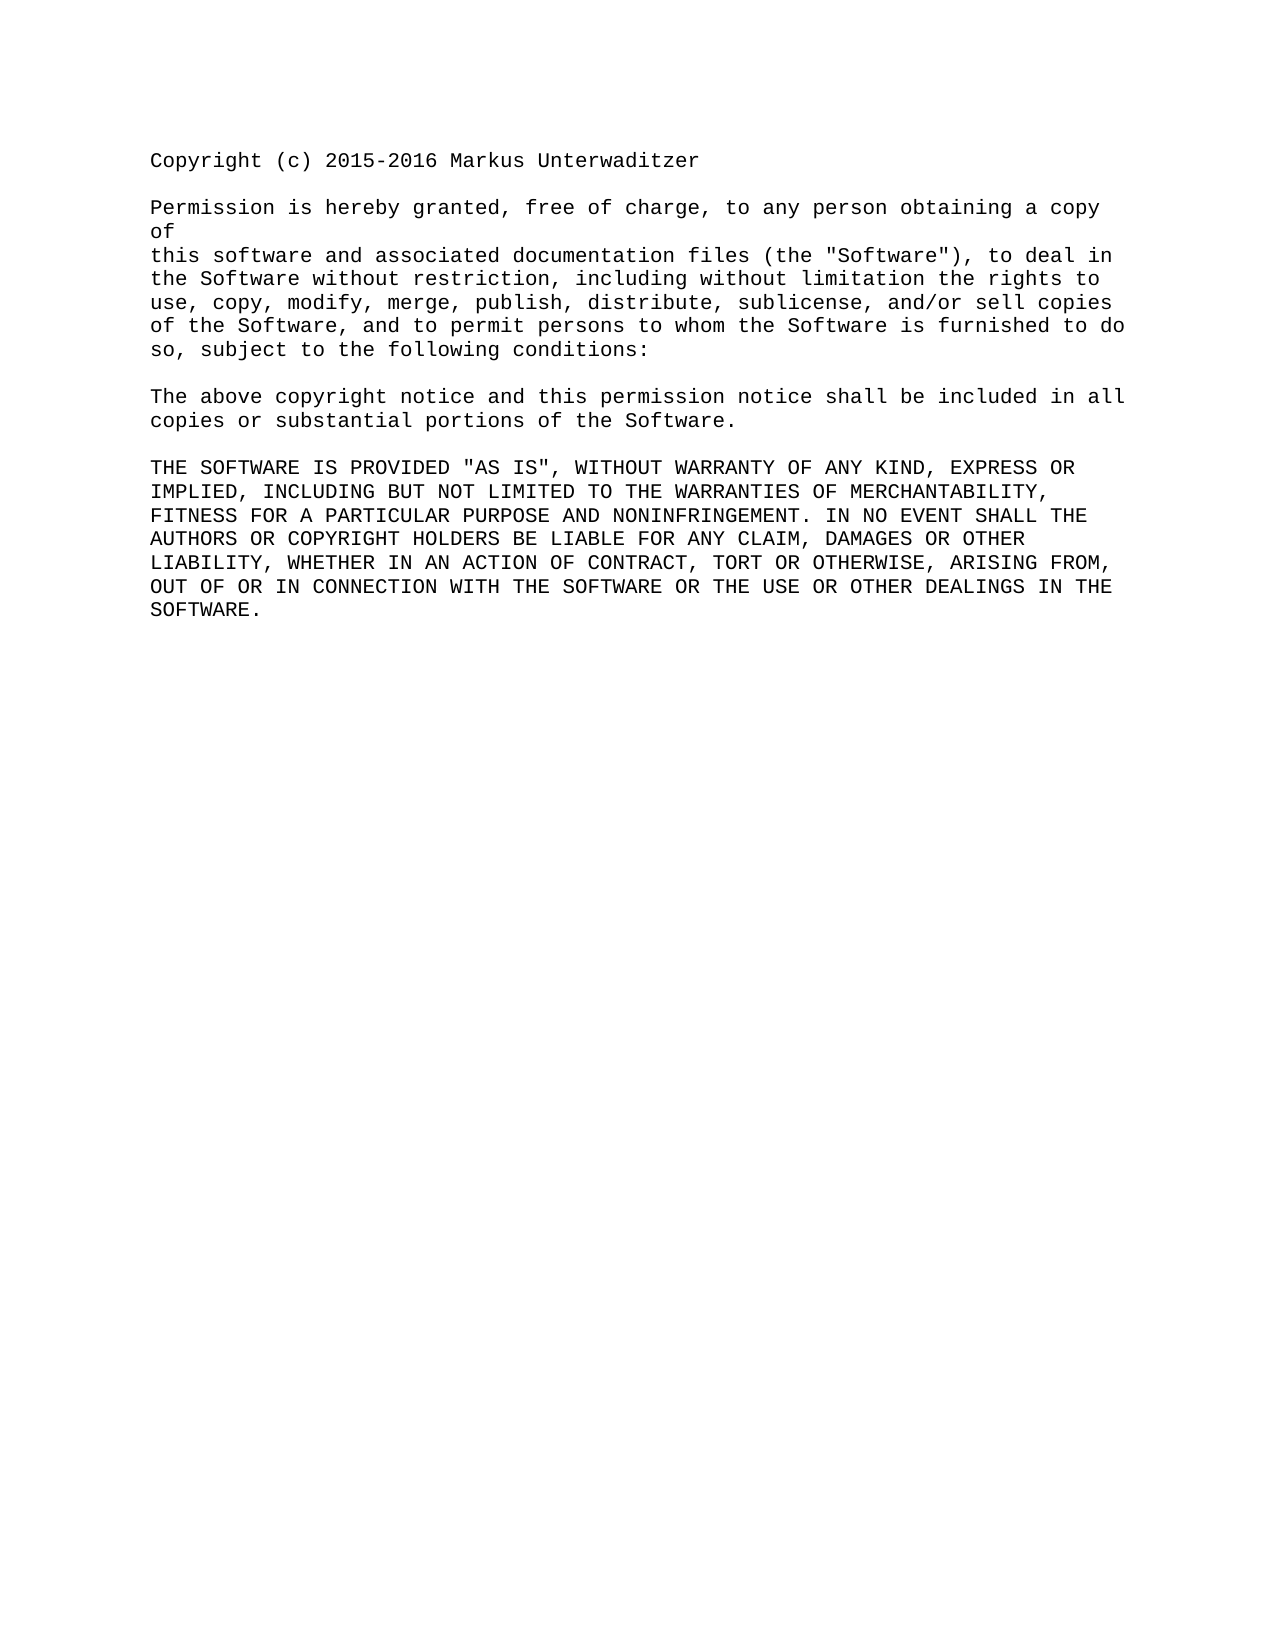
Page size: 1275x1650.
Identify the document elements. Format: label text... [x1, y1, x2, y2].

text The above copyright notice and this permission notice shall be included in all [150, 386, 1125, 410]
text Copyright (c) 2015-2016 Markus Unterwaditzer [150, 150, 1125, 174]
text copies or substantial portions of the Software. [150, 410, 1125, 434]
text OUT OF OR IN CONNECTION WITH THE SOFTWARE OR THE USE OR OTHER DEALINGS IN THE [150, 576, 1125, 599]
text FITNESS FOR A PARTICULAR PURPOSE AND NONINFRINGEMENT. IN NO EVENT SHALL THE [150, 505, 1125, 528]
text of the Software, and to permit persons to whom the Software is furnished to do [150, 316, 1125, 339]
text Permission is hereby granted, free of charge, to any person obtaining a copy of [150, 197, 1125, 244]
text so, subject to the following conditions: [150, 339, 1125, 363]
text the Software without restriction, including without limitation the rights to [150, 268, 1125, 292]
text SOFTWARE. [150, 599, 1125, 623]
text this software and associated documentation files (the "Software"), to deal in [150, 244, 1125, 268]
text THE SOFTWARE IS PROVIDED "AS IS", WITHOUT WARRANTY OF ANY KIND, EXPRESS OR [150, 457, 1125, 481]
text use, copy, modify, merge, publish, distribute, sublicense, and/or sell copies [150, 292, 1125, 316]
text LIABILITY, WHETHER IN AN ACTION OF CONTRACT, TORT OR OTHERWISE, ARISING FROM, [150, 552, 1125, 576]
text AUTHORS OR COPYRIGHT HOLDERS BE LIABLE FOR ANY CLAIM, DAMAGES OR OTHER [150, 528, 1125, 552]
text IMPLIED, INCLUDING BUT NOT LIMITED TO THE WARRANTIES OF MERCHANTABILITY, [150, 481, 1125, 505]
